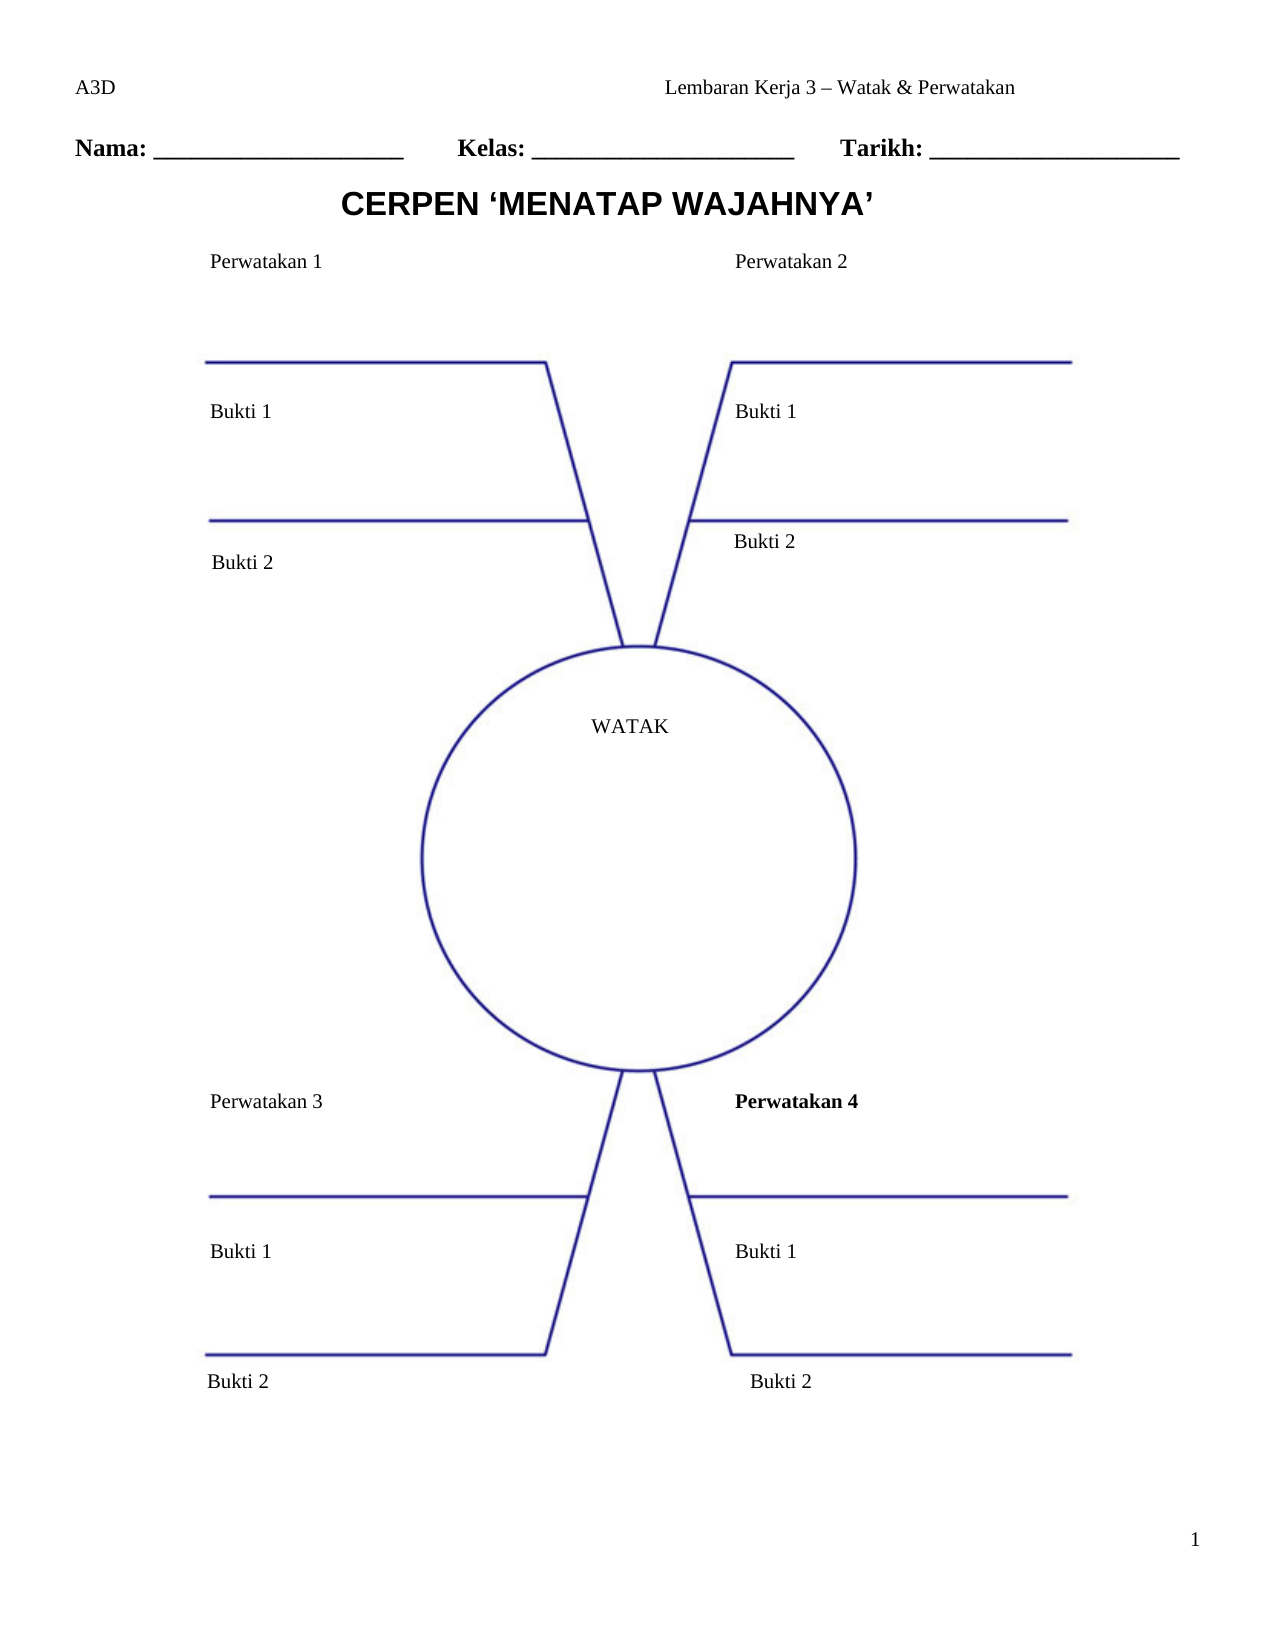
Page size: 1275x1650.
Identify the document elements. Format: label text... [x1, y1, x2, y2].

table_header Kelas: _____________________ [446, 133, 829, 161]
picture [196, 353, 1079, 1362]
table_header Tarikh: ____________________ [829, 133, 1211, 161]
table_header Nama: ____________________ [64, 133, 446, 161]
